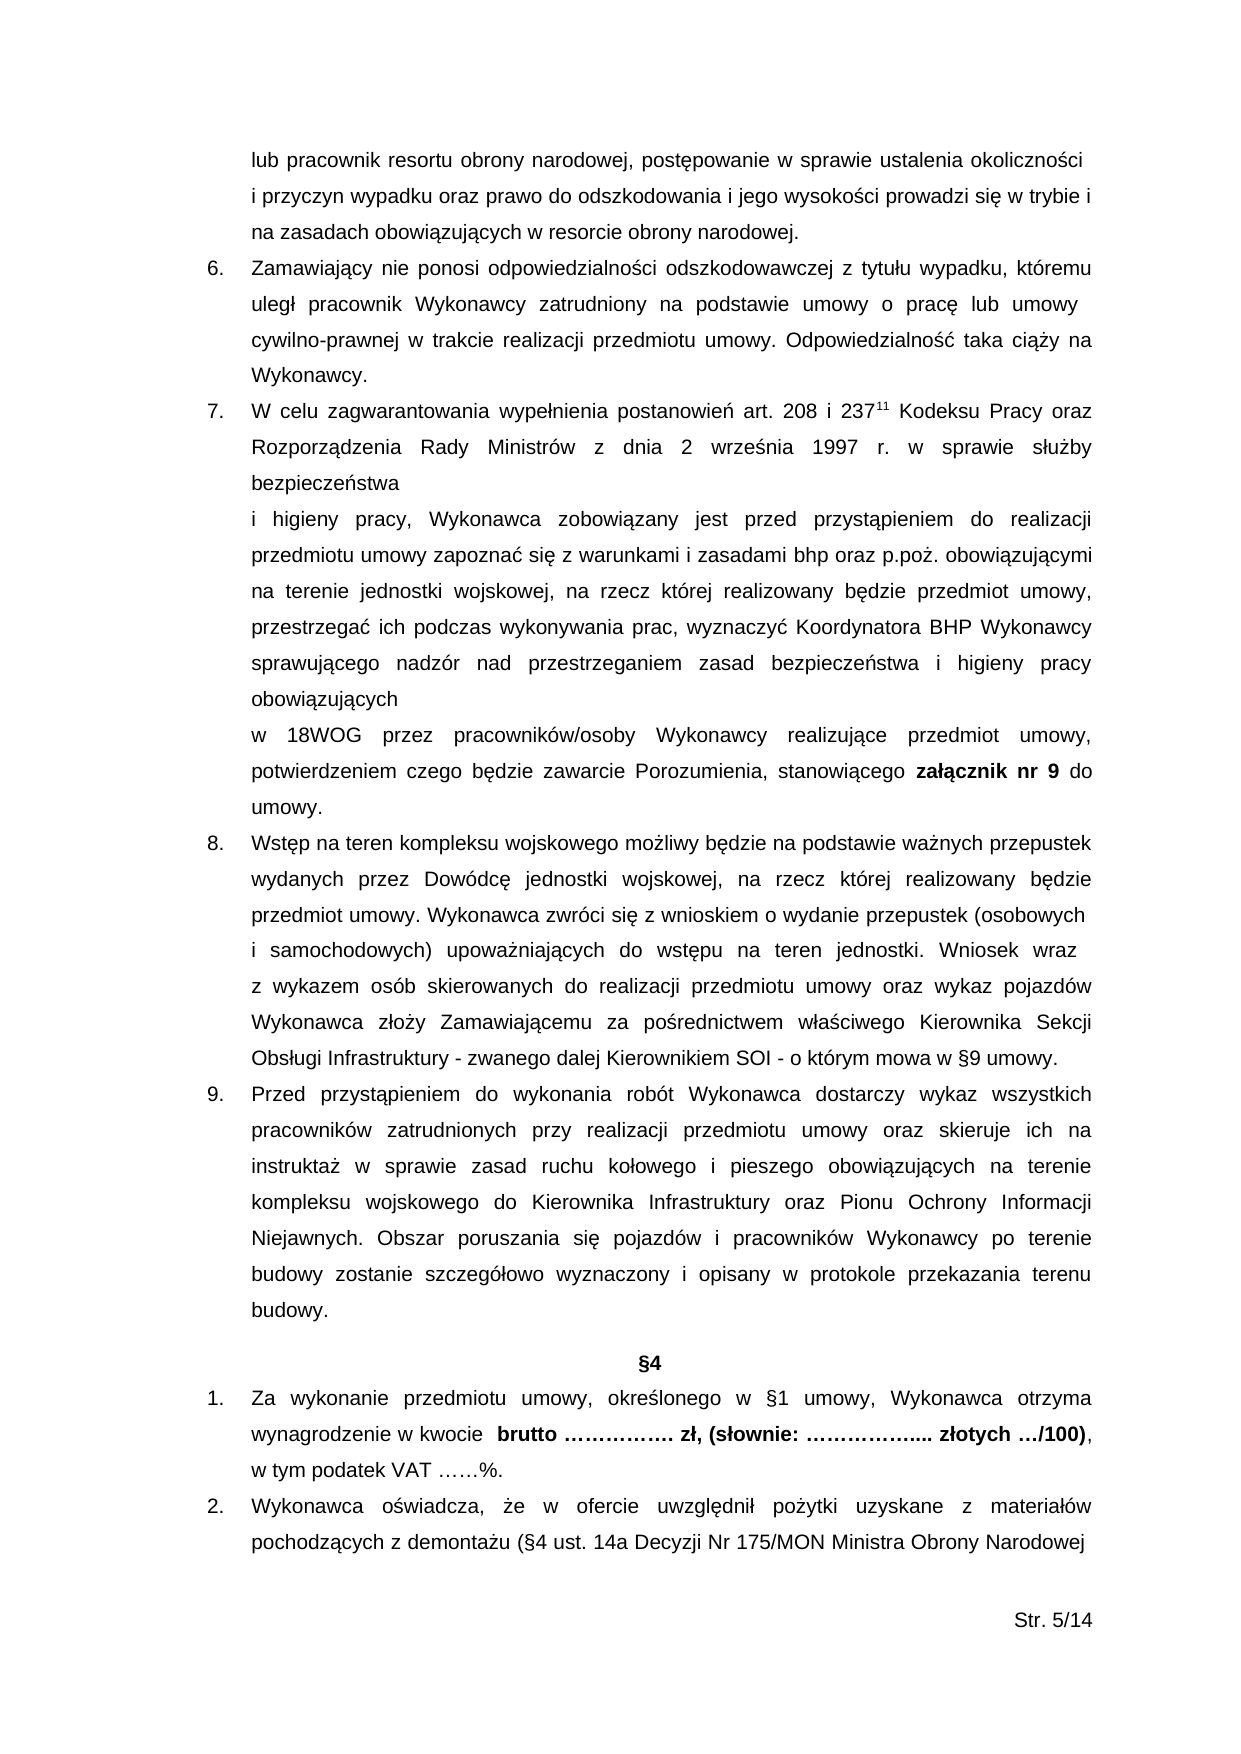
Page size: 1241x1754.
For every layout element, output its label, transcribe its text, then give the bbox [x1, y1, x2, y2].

list Zamawiający nie ponosi odpowiedzialności odszkodowawczej z tytułu wypadku, któremu uległ pracownik Wykonawcy zatrudniony na podstawie umowy o pracę lub umowy cywilno-prawnej w trakcie realizacji przedmiotu umowy. Odpowiedzialność taka ciąży na Wykonawcy. [207, 256, 1092, 387]
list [207, 1494, 1092, 1554]
list Za wykonanie przedmiotu umowy, określonego w §1 umowy, Wykonawca otrzyma wynagrodzenie w kwocie brutto ……………. zł, (słownie: …………….... złotych …/100), w tym podatek VAT ……%. [207, 1386, 1092, 1482]
list W celu zagwarantowania wypełnienia postanowień art. 208 i 23711 Kodeksu Pracy oraz Rozporządzenia Rady Ministrów z dnia 2 września 1997 r. w sprawie służby bezpieczeństwa i higieny pracy, Wykonawca zobowiązany jest przed przystąpieniem do realizacji przedmiotu umowy zapoznać się z warunkami i zasadami bhp oraz p.poż. obowiązującymi na terenie jednostki wojskowej, na rzecz której realizowany będzie przedmiot umowy, przestrzegać ich podczas wykonywania prac, wyznaczyć Koordynatora BHP Wykonawcy sprawującego nadzór nad przestrzeganiem zasad bezpieczeństwa i higieny pracy obowiązujących w 18WOG przez pracowników/osoby Wykonawcy realizujące przedmiot umowy, potwierdzeniem czego będzie zawarcie Porozumienia, stanowiącego załącznik nr 9 do umowy. [207, 399, 1092, 818]
list Przed przystąpieniem do wykonania robót Wykonawca dostarczy wykaz wszystkich pracowników zatrudnionych przy realizacji przedmiotu umowy oraz skieruje ich na instruktaż w sprawie zasad ruchu kołowego i pieszego obowiązujących na terenie kompleksu wojskowego do Kierownika Infrastruktury oraz Pionu Ochrony Informacji Niejawnych. Obszar poruszania się pojazdów i pracowników Wykonawcy po terenie budowy zostanie szczegółowo wyznaczony i opisany w protokole przekazania terenu budowy. [207, 1082, 1092, 1322]
list Wstęp na teren kompleksu wojskowego możliwy będzie na podstawie ważnych przepustek wydanych przez Dowódcę jednostki wojskowej, na rzecz której realizowany będzie przedmiot umowy. Wykonawca zwróci się z wnioskiem o wydanie przepustek (osobowych i samochodowych) upoważniających do wstępu na teren jednostki. Wniosek wraz z wykazem osób skierowanych do realizacji przedmiotu umowy oraz wykaz pojazdów Wykonawca złoży Zamawiającemu za pośrednictwem właściwego Kierownika Sekcji Obsługi Infrastruktury - zwanego dalej Kierownikiem SOI - o którym mowa w §9 umowy. [207, 831, 1092, 1070]
text §4 [207, 1350, 1092, 1374]
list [207, 148, 1092, 243]
